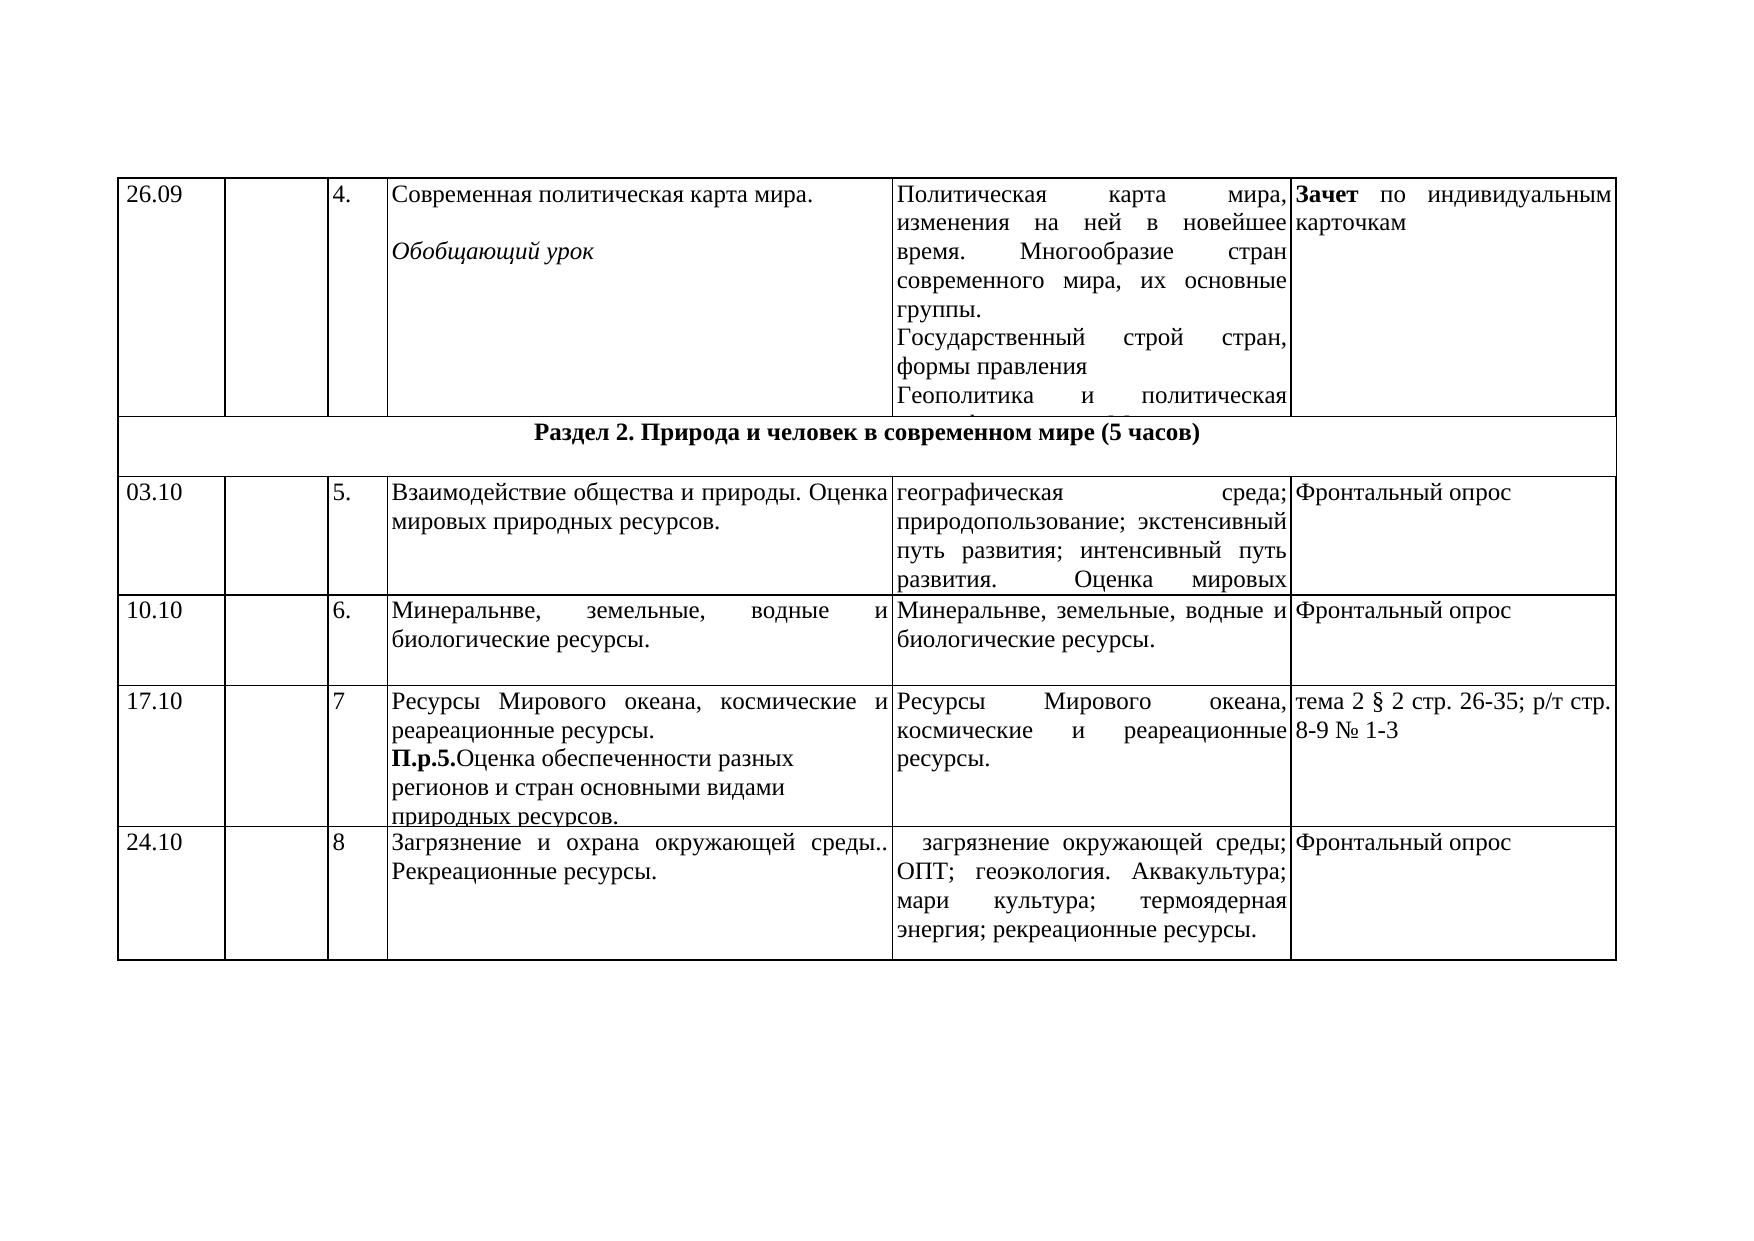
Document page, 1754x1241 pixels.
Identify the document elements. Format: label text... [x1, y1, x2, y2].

table_cell Ресурсы Мирового океана, космические и реареационные ресурсы. [893, 686, 1290, 826]
table_cell [226, 596, 327, 684]
table_cell 26.09 [119, 179, 224, 416]
table_cell Фронтальный опрос [1292, 827, 1615, 959]
table_cell Политическая карта мира, изменения на ней в новейшее время. Многообразие стран современного мира, их основные группы. Государственный строй стран, формы правления Геополитика и политическая география. Международные организации. Роль России в современном мире. [893, 179, 1290, 416]
table_cell 03.10 [119, 477, 224, 594]
table_cell 8 [329, 827, 387, 959]
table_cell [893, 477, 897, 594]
table_cell Фронтальный опрос [1292, 477, 1615, 594]
table_cell Зачет по индивидуальным карточкам [1292, 179, 1615, 416]
table_cell 7 [329, 686, 387, 826]
table_cell 17.10 [119, 686, 224, 826]
table_cell 6. [329, 596, 387, 684]
table_cell Взаимодействие общества и природы. Оценка мировых природных ресурсов. [388, 477, 892, 594]
table_cell [226, 686, 327, 826]
table_cell Минеральнве, земельные, водные и биологические ресурсы. [893, 596, 1290, 684]
table_cell [226, 477, 327, 594]
table_cell 5. [329, 477, 387, 594]
table_cell Раздел 2. Природа и человек в современном мире (5 часов) [119, 417, 1616, 476]
table_cell 10.10 [119, 596, 224, 684]
table_cell Ресурсы Мирового океана, космические и реареационные ресурсы. П.р.5.Оценка обеспеченности разных регионов и стран основными видами природных ресурсов. [388, 686, 892, 826]
table_cell 4. [329, 179, 387, 416]
table_cell тема 2 § 2 стр. 26-35; р/т стр. 8-9 № 1-3 [1292, 686, 1615, 826]
table_cell Современная политическая карта мира. Обобщающий урок [388, 179, 892, 416]
table_cell Минеральнве, земельные, водные и биологические ресурсы. [388, 596, 892, 684]
table_cell Фронтальный опрос [1292, 596, 1615, 684]
table_cell [226, 179, 327, 416]
table_cell [226, 827, 327, 959]
table_cell Загрязнение и охрана окружающей среды.. Рекреационные ресурсы. [388, 827, 892, 959]
table_cell 24.10 [119, 827, 224, 959]
table_cell загрязнение окружающей среды; ОПТ; геоэкология. Аквакультура; мари культура; термоядерная энергия; рекреационные ресурсы. [893, 827, 1290, 959]
